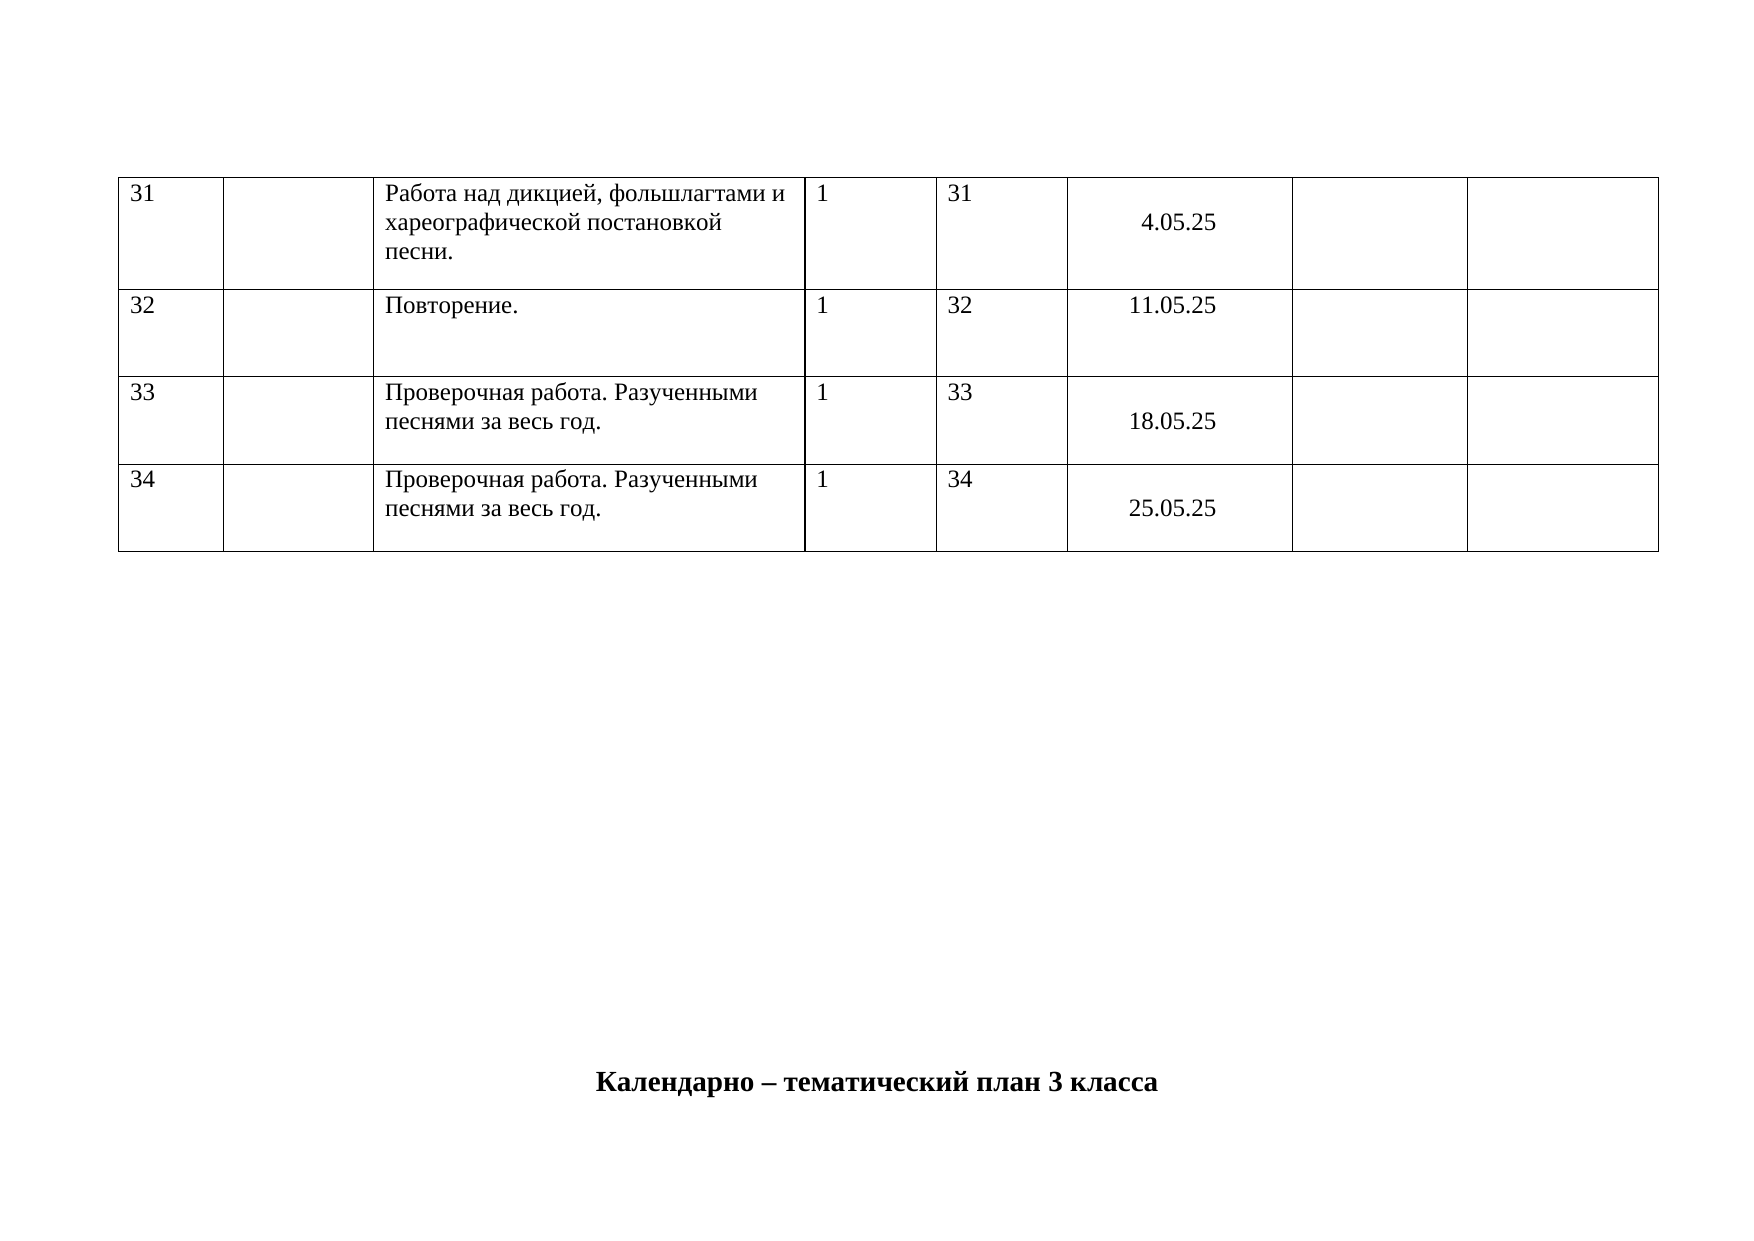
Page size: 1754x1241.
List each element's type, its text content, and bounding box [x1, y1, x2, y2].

table_cell 34 [119, 465, 223, 551]
table_cell 33 [119, 377, 223, 463]
table_cell Работа над дикцией, фольшлагтами и хареографической постановкой песни. [374, 178, 804, 289]
table_cell 1 [806, 465, 936, 551]
table_cell [224, 178, 373, 289]
table_cell [1293, 377, 1467, 463]
table_cell Проверочная работа. Разученными песнями за весь год. [374, 377, 804, 463]
table_cell 31 [937, 178, 1067, 289]
table_cell [1293, 178, 1467, 289]
table_cell 25.05.25 [1068, 465, 1292, 551]
table_cell Проверочная работа. Разученными песнями за весь год. [374, 465, 804, 551]
table_cell 32 [937, 290, 1067, 376]
table_cell 11.05.25 [1068, 290, 1292, 376]
table_cell 34 [937, 465, 1067, 551]
table_cell [224, 465, 373, 551]
table_cell [224, 377, 373, 463]
table_cell 4.05.25 [1068, 178, 1292, 289]
table_cell [1468, 465, 1658, 551]
table_cell [1468, 178, 1658, 289]
table_cell 1 [806, 377, 936, 463]
table_cell 1 [806, 178, 936, 289]
table_cell 1 [806, 290, 936, 376]
table_cell 31 [119, 178, 223, 289]
table_cell 18.05.25 [1068, 377, 1292, 463]
table_cell [1293, 290, 1467, 376]
table_cell 33 [937, 377, 1067, 463]
text Календарно – тематический план 3 класса [118, 1064, 1636, 1097]
table_cell 32 [119, 290, 223, 376]
table_cell [224, 290, 373, 376]
table_cell Повторение. [374, 290, 804, 376]
table_cell [1468, 290, 1658, 376]
table_cell [1468, 377, 1658, 463]
table_cell [1293, 465, 1467, 551]
